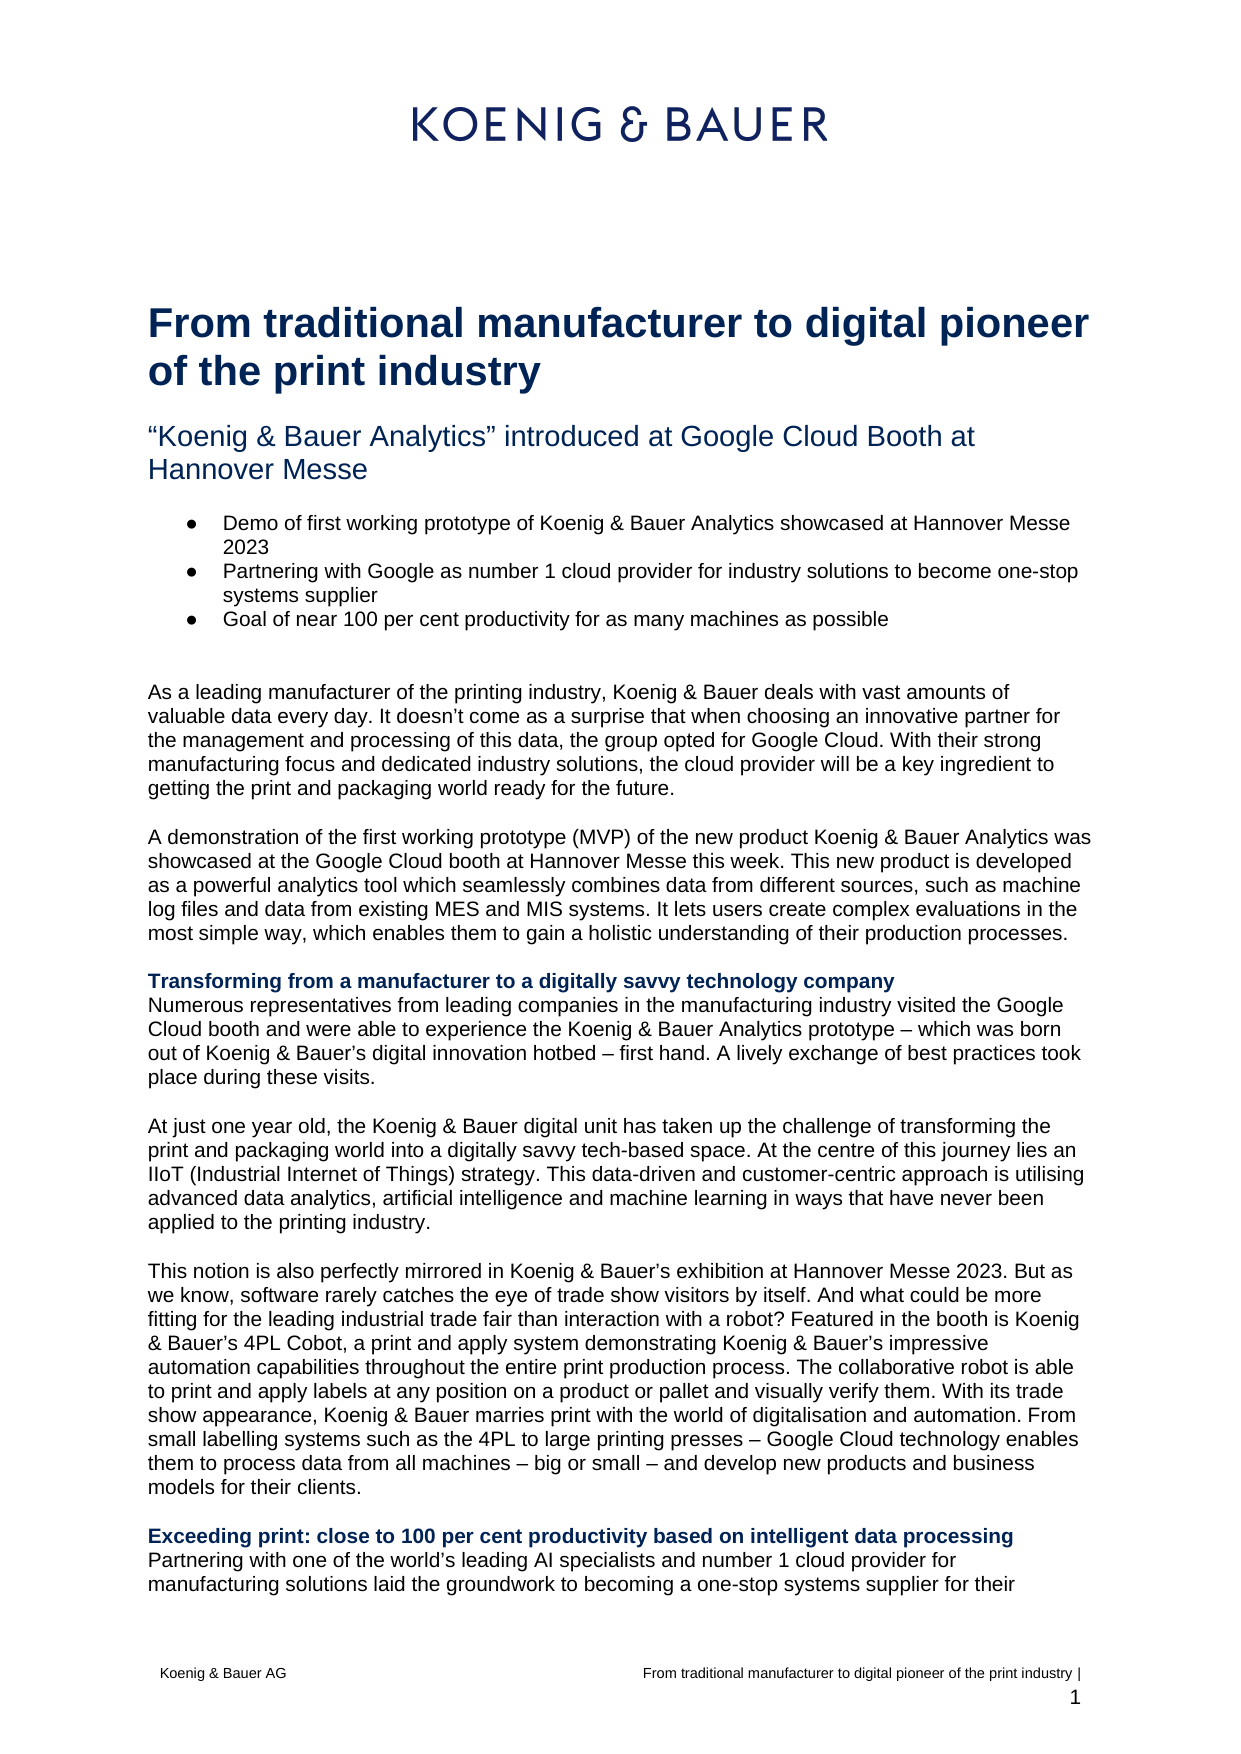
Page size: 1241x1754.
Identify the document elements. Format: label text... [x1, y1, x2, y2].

text At just one year old, the Koenig & Bauer digital unit has taken up the challenge of transforming the print and packaging world into a digitally savvy tech-based space. At the centre of this journey lies an IIoT (Industrial Internet of Things) strategy. This data-driven and customer-centric approach is utilising advanced data analytics, artificial intelligence and machine learning in ways that have never been applied to the printing industry. [148, 1114, 1092, 1234]
list Demo of first working prototype of Koenig & Bauer Analytics showcased at Hannover Messe 2023 [185, 511, 1092, 559]
text As a leading manufacturer of the printing industry, Koenig & Bauer deals with vast amounts of valuable data every day. It doesn’t come as a surprise that when choosing an innovative partner for the management and processing of this data, the group opted for Google Cloud. With their strong manufacturing focus and dedicated industry solutions, the cloud provider will be a key ingredient to getting the print and packaging world ready for the future. [148, 680, 1092, 799]
text Numerous representatives from leading companies in the manufacturing industry visited the Google Cloud booth and were able to experience the Koenig & Bauer Analytics prototype – which was born out of Koenig & Bauer’s digital innovation hotbed – first hand. A lively exchange of best practices took place during these visits. [148, 993, 1092, 1089]
picture [413, 106, 828, 142]
text A demonstration of the first working prototype (MVP) of the new product Koenig & Bauer Analytics was showcased at the Google Cloud booth at Hannover Messe this week. This new product is developed as a powerful analytics tool which seamlessly combines data from different sources, such as machine log files and data from existing MES and MIS systems. It lets users create complex evaluations in the most simple way, which enables them to gain a holistic understanding of their production processes. [148, 824, 1092, 944]
text This notion is also perfectly mirrored in Koenig & Bauer’s exhibition at Hannover Messe 2023. But as we know, software rarely catches the eye of trade show visitors by itself. And what could be more fitting for the leading industrial trade fair than interaction with a robot? Featured in the booth is Koenig & Bauer’s 4PL Cobot, a print and apply system demonstrating Koenig & Bauer’s impressive automation capabilities throughout the entire print production process. The collaborative robot is able to print and apply labels at any position on a product or pallet and visually verify them. With its trade show appearance, Koenig & Bauer marries print with the world of digitalisation and automation. From small labelling systems such as the 4PL to large printing presses – Google Cloud technology enables them to process data from all machines – big or small – and develop new products and business models for their clients. [148, 1259, 1092, 1498]
subtitle Exceeding print: close to 100 per cent productivity based on intelligent data processing [148, 1523, 1092, 1547]
subtitle “Koenig & Bauer Analytics” introduced at Google Cloud Booth at Hannover Messe [148, 419, 1092, 486]
list Partnering with Google as number 1 cloud provider for industry solutions to become one-stop systems supplier [185, 559, 1092, 607]
list Goal of near 100 per cent productivity for as many machines as possible [185, 607, 1092, 655]
subtitle Transforming from a manufacturer to a digitally savvy technology company [148, 969, 1092, 993]
subtitle From traditional manufacturer to digital pioneer of the print industry [148, 298, 1092, 394]
